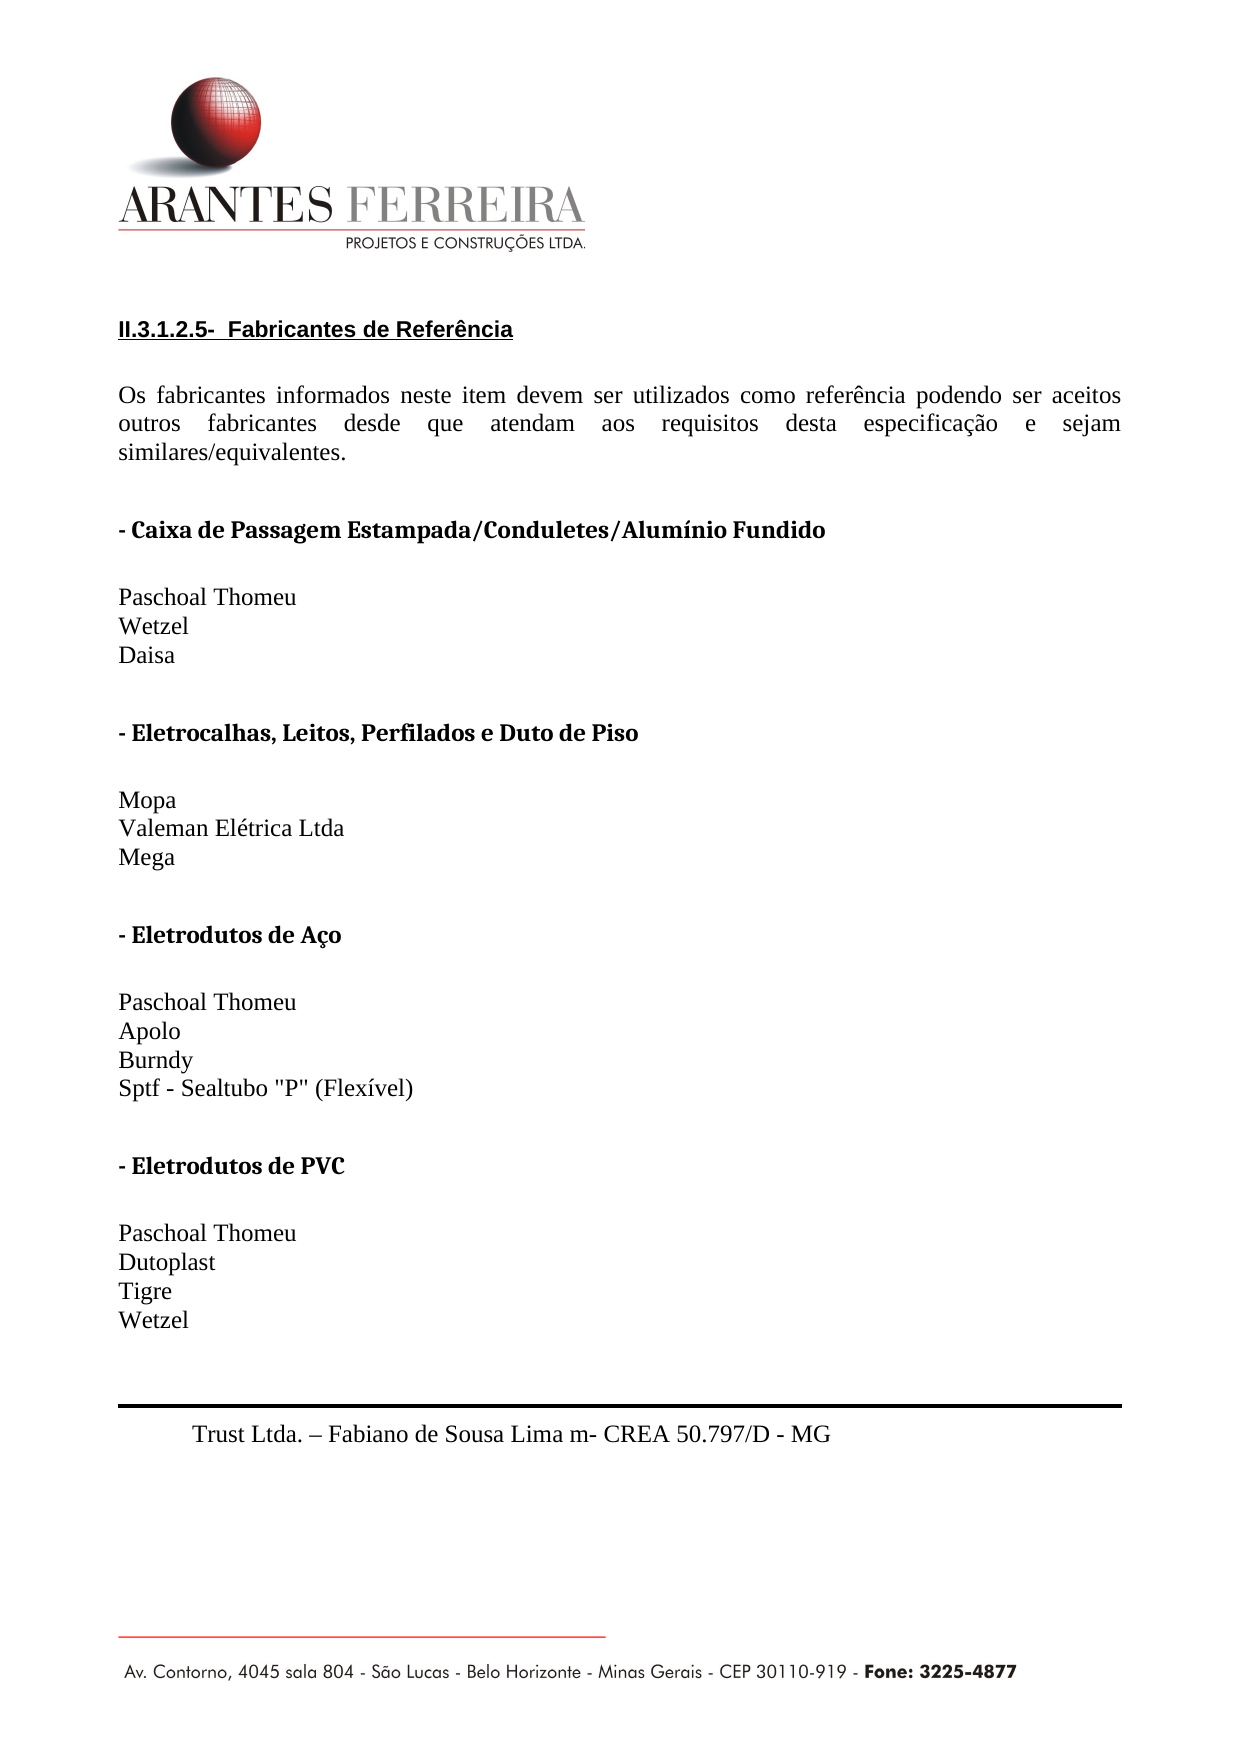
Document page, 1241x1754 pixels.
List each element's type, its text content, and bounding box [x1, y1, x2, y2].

text Daisa [118, 640, 1122, 668]
subtitle - Eletrodutos de Aço [118, 921, 1122, 950]
text Paschoal Thomeu [118, 582, 1122, 611]
text Paschoal Thomeu [118, 1218, 1122, 1247]
subtitle - Caixa de Passagem Estampada/Conduletes/Alumínio Fundido [118, 516, 1122, 545]
text Trust Ltda. – Fabiano de Sousa Lima m- CREA 50.797/D - MG [118, 1419, 1122, 1448]
text Dutoplast [118, 1247, 1122, 1276]
text Valeman Elétrica Ltda [118, 813, 1122, 842]
text Sptf - Sealtubo "P" (Flexível) [118, 1073, 1122, 1102]
text Burndy [118, 1045, 1122, 1073]
text Wetzel [118, 1305, 1122, 1333]
text Tigre [118, 1276, 1122, 1305]
text Mega [118, 842, 1122, 871]
subtitle - Eletrodutos de PVC [118, 1152, 1122, 1181]
text Os fabricantes informados neste item devem ser utilizados como referência podendo ser aceitos outros fabricantes desde que atendam aos requisitos desta especificação e sejam similares/equivalentes. [118, 380, 1122, 466]
subtitle II.3.1.2.5- Fabricantes de Referência [118, 316, 1122, 342]
text Apolo [118, 1016, 1122, 1045]
picture [118, 73, 586, 252]
text Wetzel [118, 611, 1122, 640]
picture [118, 1636, 1017, 1681]
text Mopa [118, 785, 1122, 813]
subtitle - Eletrocalhas, Leitos, Perfilados e Duto de Piso [118, 718, 1122, 747]
text Paschoal Thomeu [118, 987, 1122, 1016]
